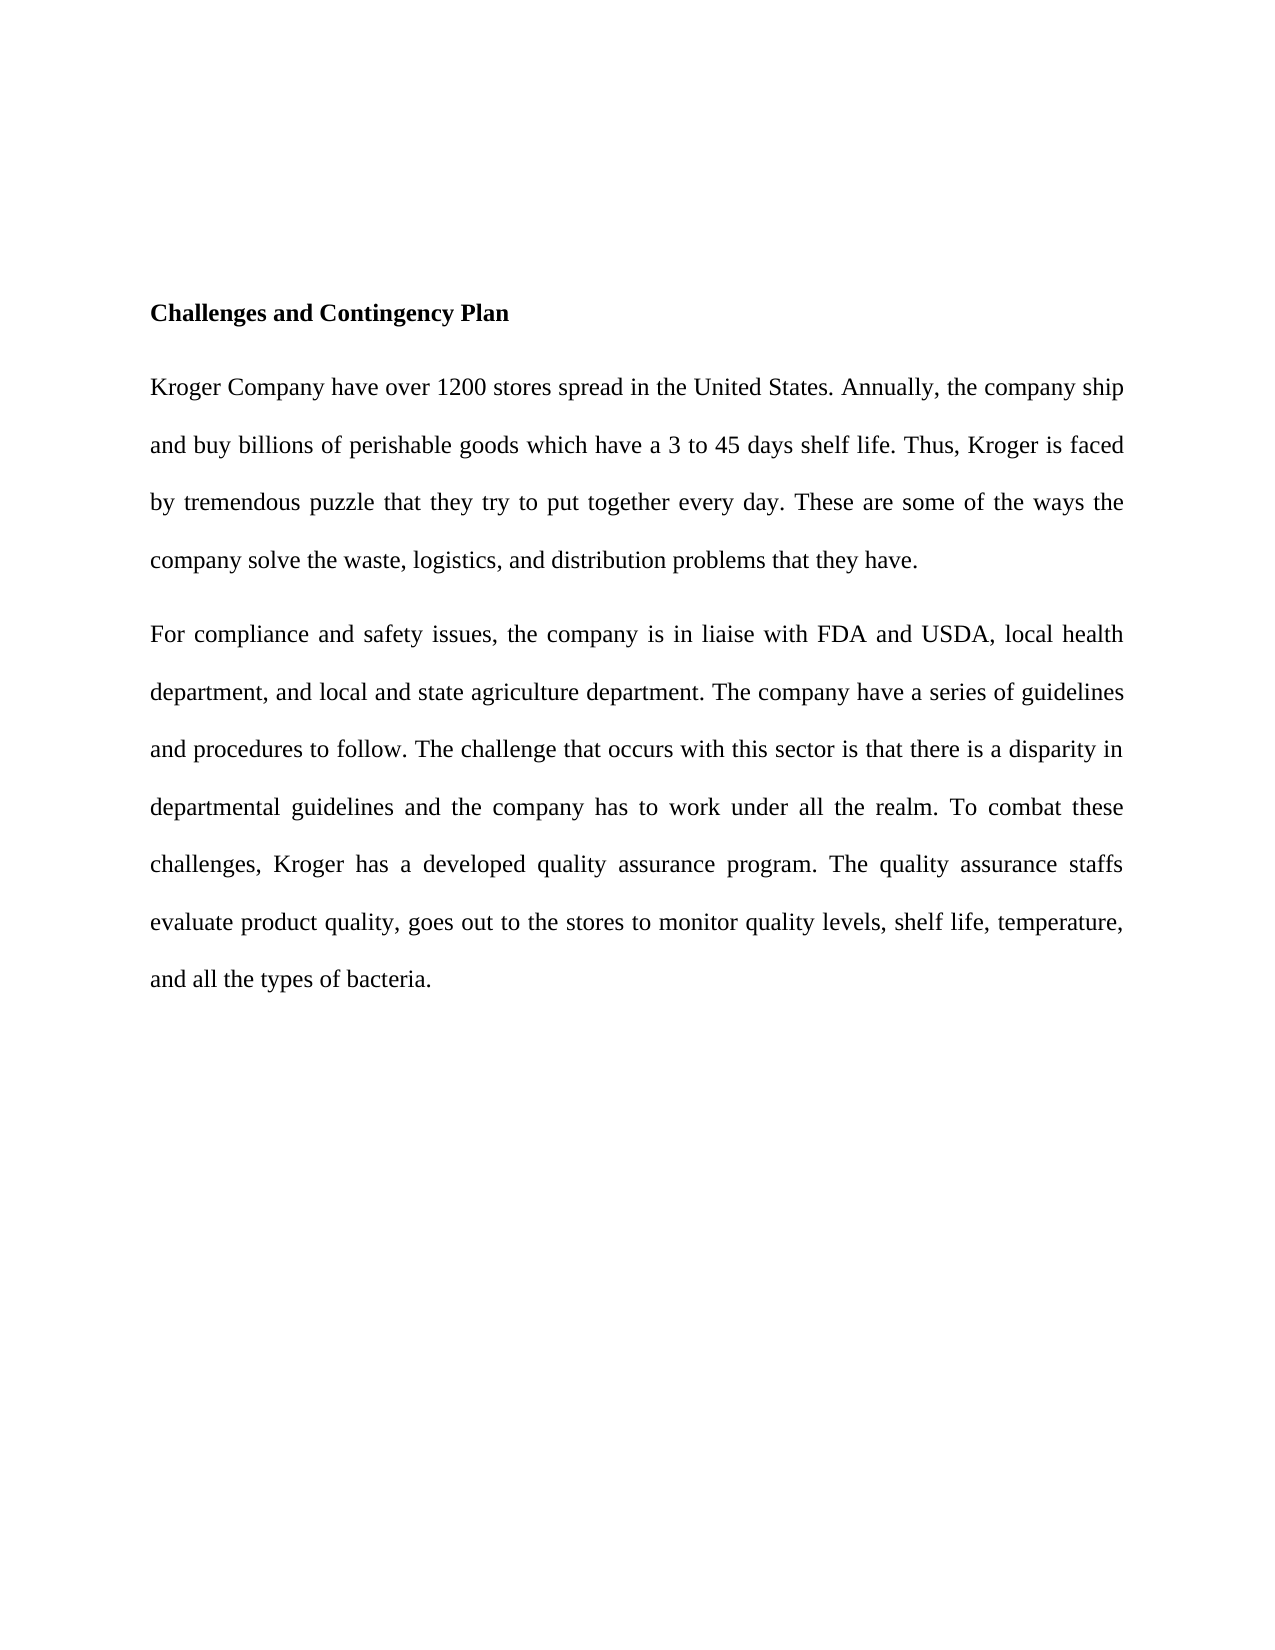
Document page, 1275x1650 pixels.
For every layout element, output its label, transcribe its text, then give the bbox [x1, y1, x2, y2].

text Challenges and Contingency Plan [150, 298, 1125, 327]
text Kroger Company have over 1200 stores spread in the United States. Annually, the company ship and buy billions of perishable goods which have a 3 to 45 days shelf life. Thus, Kroger is faced by tremendous puzzle that they try to put together every day. These are some of the ways the company solve the waste, logistics, and distribution problems that they have. [150, 372, 1125, 574]
text For compliance and safety issues, the company is in liaise with FDA and USDA, local health department, and local and state agriculture department. The company have a series of guidelines and procedures to follow. The challenge that occurs with this sector is that there is a disparity in departmental guidelines and the company has to work under all the realm. To combat these challenges, Kroger has a developed quality assurance program. The quality assurance staffs evaluate product quality, goes out to the stores to monitor quality levels, shelf life, temperature, and all the types of bacteria. [150, 619, 1125, 993]
